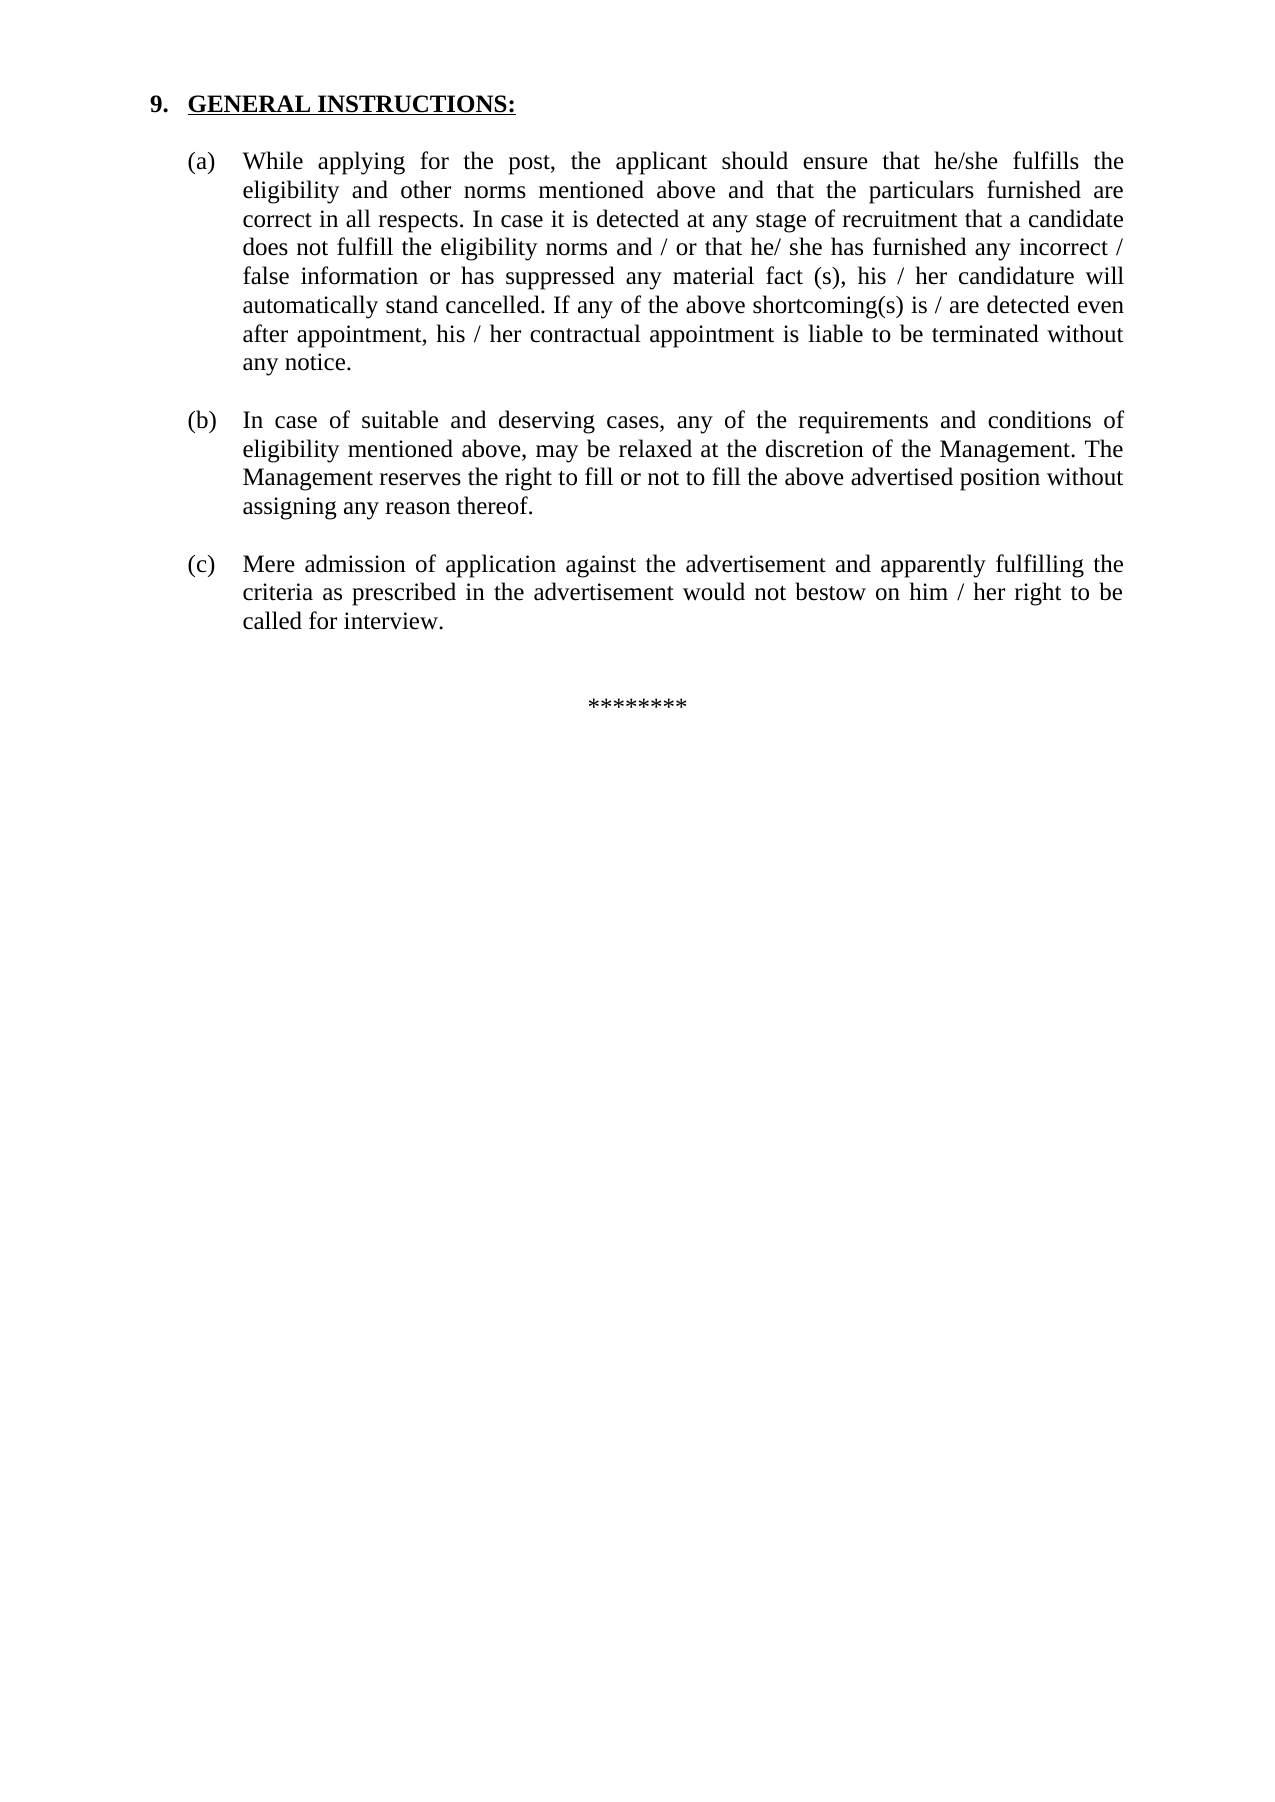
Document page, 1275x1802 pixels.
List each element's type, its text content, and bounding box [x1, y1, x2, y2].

list Mere admission of application against the advertisement and apparently fulfilling the criteria as prescribed in the advertisement would not bestow on him / her right to be called for interview. [187, 549, 1125, 635]
list In case of suitable and deserving cases, any of the requirements and conditions of eligibility mentioned above, may be relaxed at the discretion of the Management. The Management reserves the right to fill or not to fill the above advertised position without assigning any reason thereof. [187, 405, 1125, 520]
list While applying for the post, the applicant should ensure that he/she fulfills the eligibility and other norms mentioned above and that the particulars furnished are correct in all respects. In case it is detected at any stage of recruitment that a candidate does not fulfill the eligibility norms and / or that he/ she has furnished any incorrect / false information or has suppressed any material fact (s), his / her candidature will automatically stand cancelled. If any of the above shortcoming(s) is / are detected even after appointment, his / her contractual appointment is liable to be terminated without any notice. [187, 146, 1125, 376]
text ******** [150, 692, 1125, 721]
text 9. GENERAL INSTRUCTIONS: [150, 89, 1125, 117]
